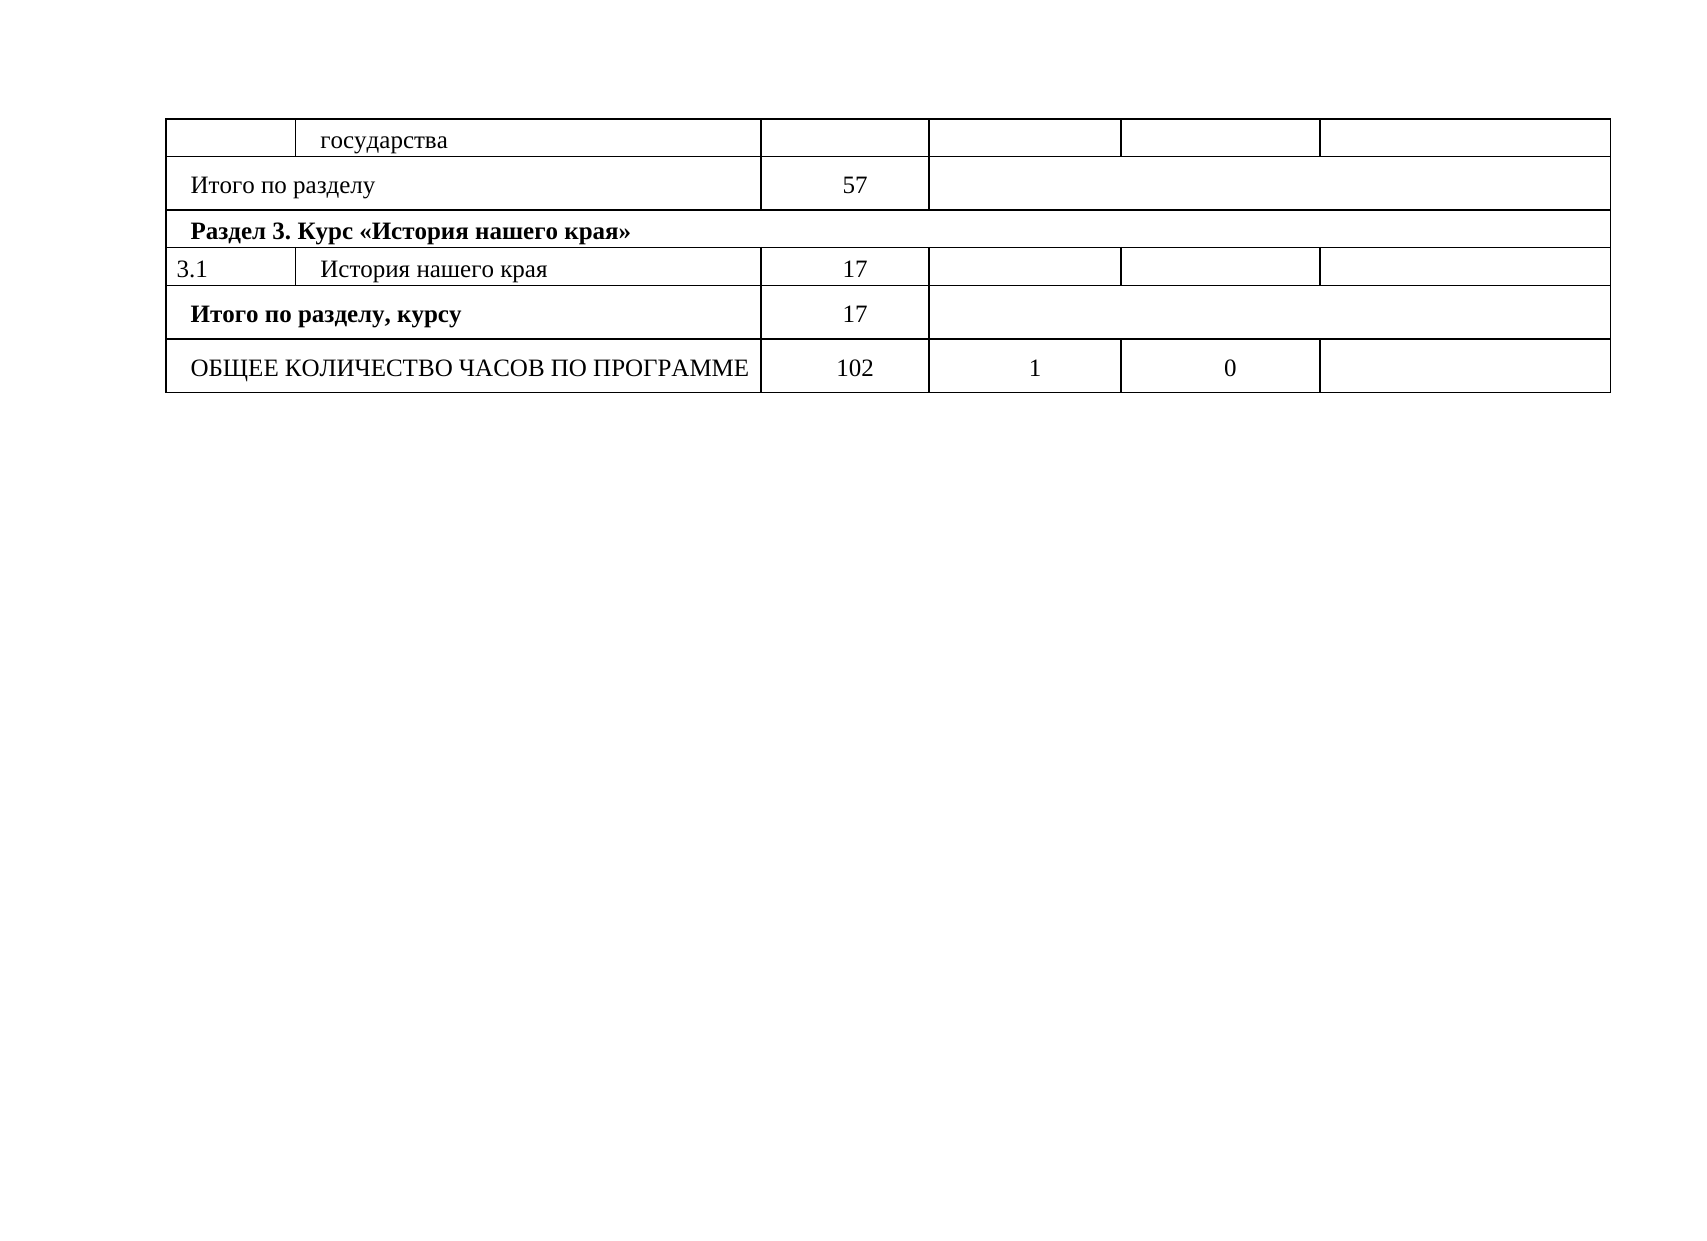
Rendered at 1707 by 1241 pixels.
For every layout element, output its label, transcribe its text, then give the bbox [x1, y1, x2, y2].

table_cell [930, 248, 1120, 284]
table_cell История нашего края [296, 248, 760, 284]
table_cell [1321, 340, 1610, 392]
table_cell Итого по разделу [167, 157, 760, 209]
table_cell [1321, 120, 1610, 156]
table_cell 17 [762, 286, 928, 338]
table_cell 1 [930, 120, 1120, 156]
table_cell 2.5 [167, 120, 295, 156]
table_cell Раздел 3. Курс «История нашего края» [167, 211, 1610, 247]
table_cell [930, 286, 1610, 338]
table_cell [1122, 120, 1319, 156]
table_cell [296, 120, 760, 156]
table_cell 17 [762, 248, 928, 284]
table_cell 57 [762, 157, 928, 209]
table_cell ОБЩЕЕ КОЛИЧЕСТВО ЧАСОВ ПО ПРОГРАММЕ [167, 340, 760, 392]
table_cell [930, 157, 1610, 209]
table_cell 1 [930, 340, 1120, 392]
table_cell Итого по разделу, курсу [167, 286, 760, 338]
table_cell 0 [1122, 340, 1319, 392]
table_cell 15 [762, 120, 928, 156]
table_cell [1122, 248, 1319, 284]
table_cell 3.1 [167, 248, 295, 284]
table_cell [1321, 248, 1610, 284]
table_cell 102 [762, 340, 928, 392]
